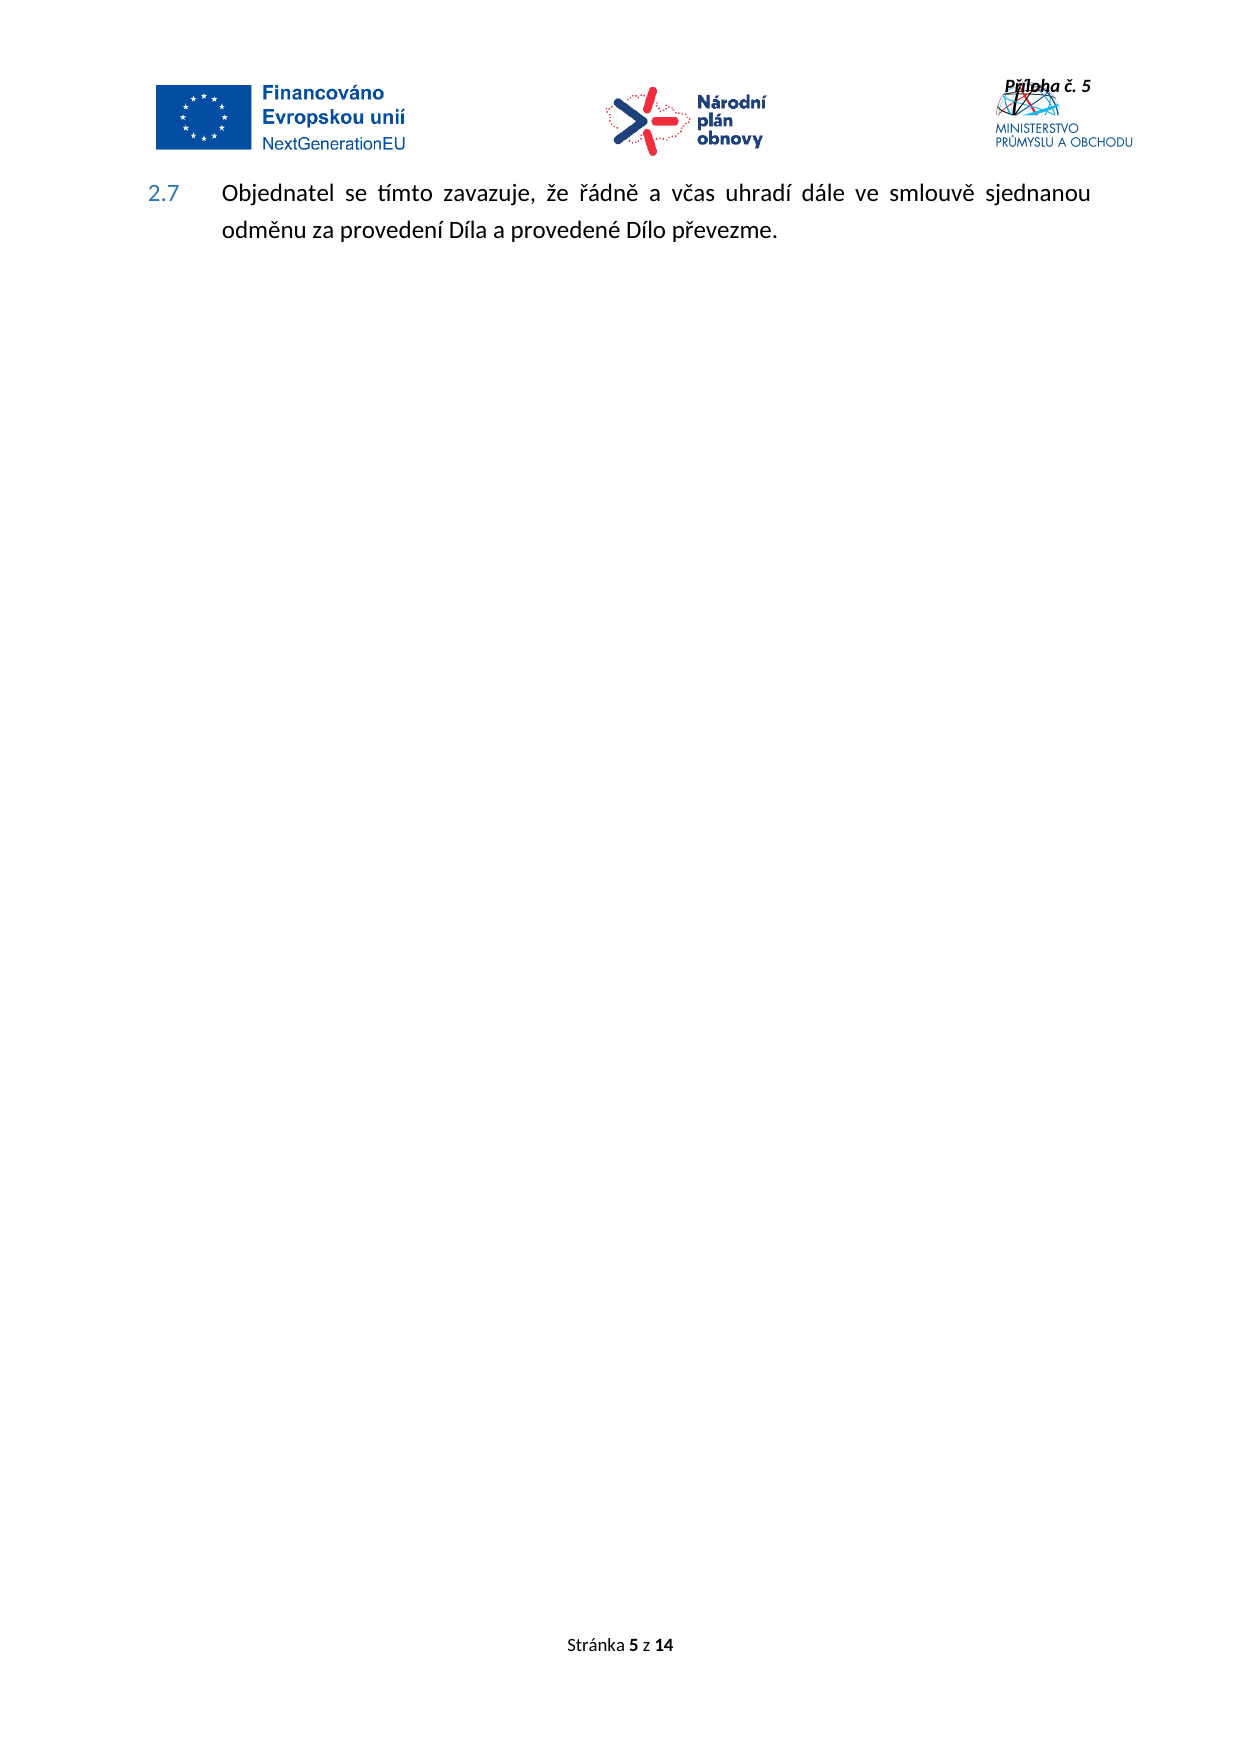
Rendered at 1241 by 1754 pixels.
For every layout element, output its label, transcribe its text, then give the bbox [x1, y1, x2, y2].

picture [987, 73, 1141, 156]
picture [147, 79, 422, 154]
list Objednatel se tímto zavazuje, že řádně a včas uhradí dále ve smlouvě sjednanou odměnu za provedení Díla a provedené Dílo převezme. [148, 177, 1092, 244]
picture [595, 79, 781, 164]
